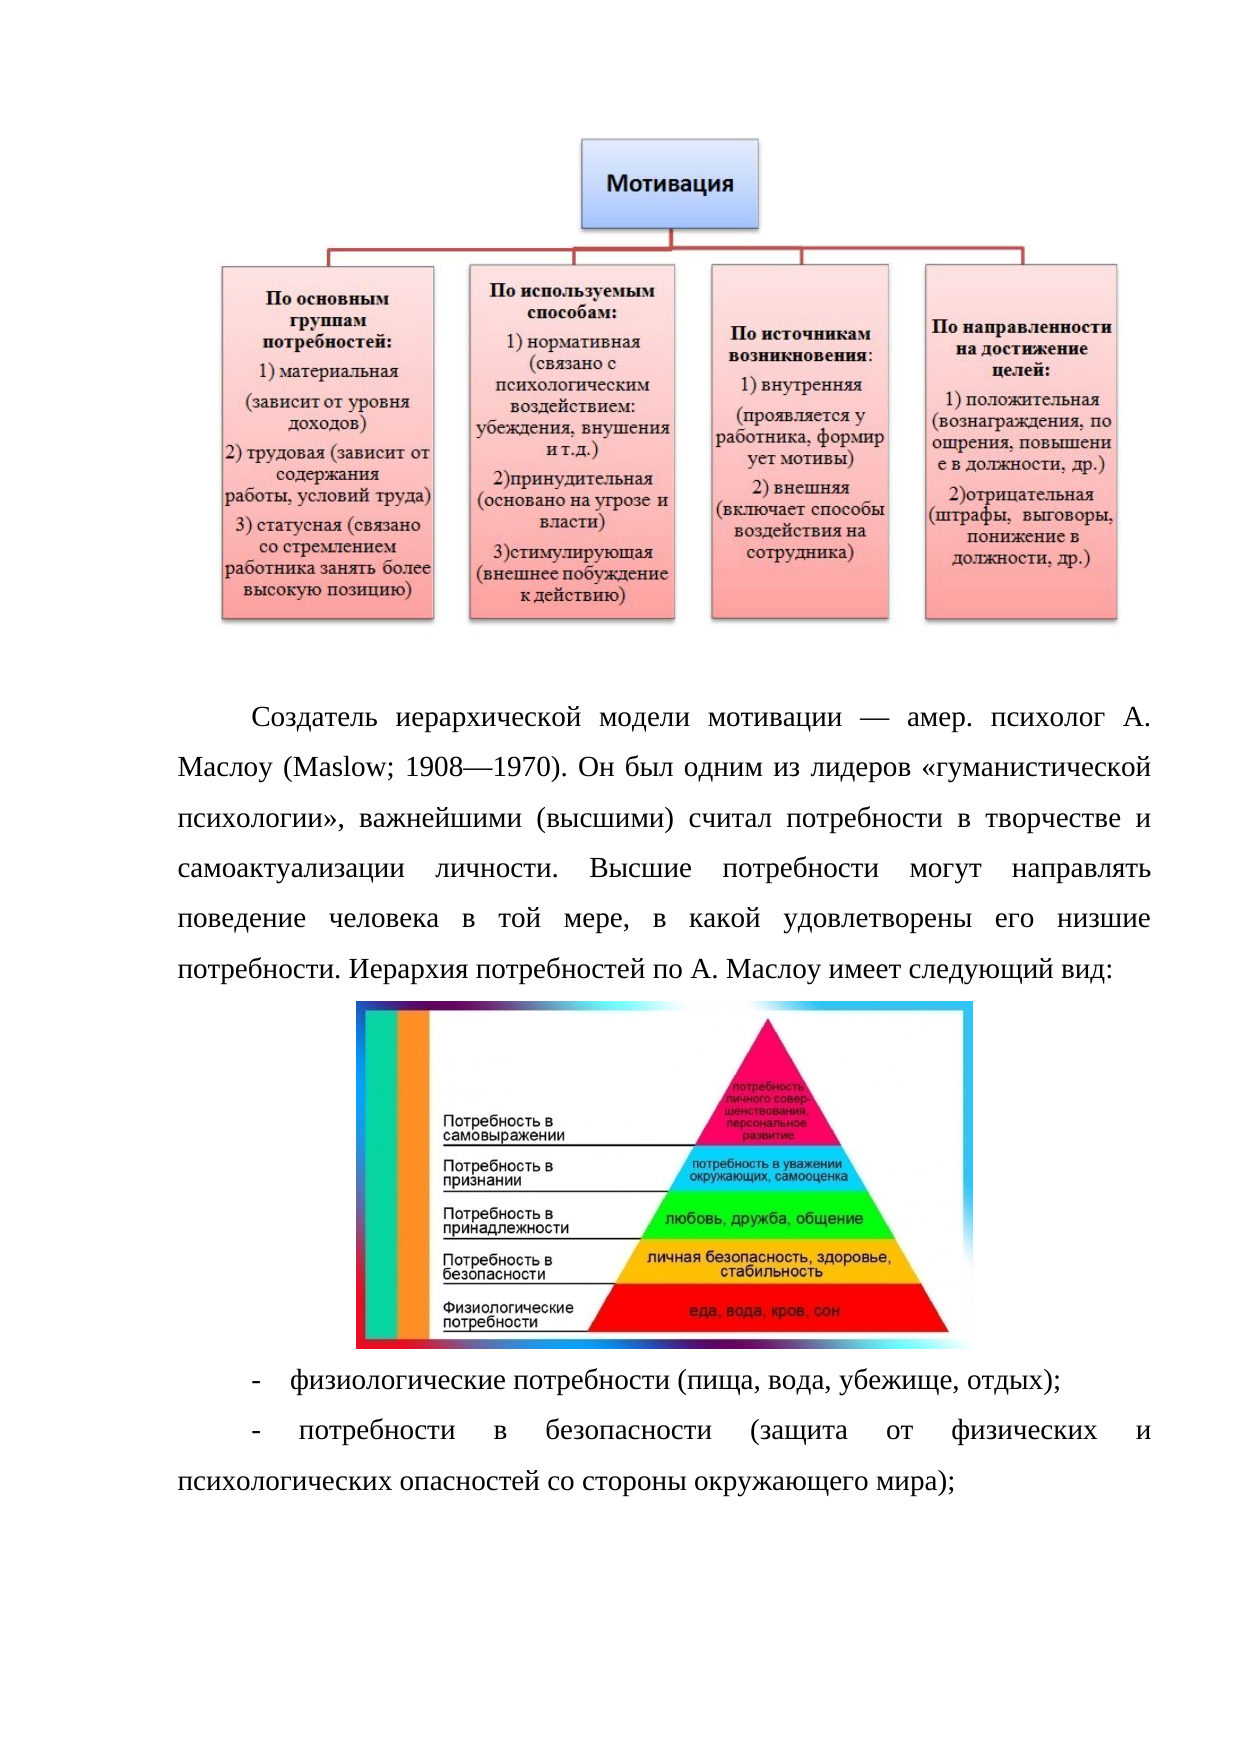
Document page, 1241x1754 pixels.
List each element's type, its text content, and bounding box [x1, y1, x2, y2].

text - потребности в безопасности (защита от физических и психологических опасностей со стороны окружающего мира); [177, 1412, 1152, 1496]
picture [198, 118, 1131, 635]
text - физиологические потребности (пища, вода, убежище, отдых); [177, 1362, 1152, 1396]
picture [356, 1001, 973, 1349]
text Создатель иерархической модели мотивации — амер. психолог А. Маслоу (Maslow; 1908—1970). Он был одним из лидеров «гуманистической психологии», важнейшими (высшими) считал потребности в творчестве и самоактуализации личности. Высшие потребности могут направлять поведение человека в той мере, в какой удовлетворены его низшие потребности. Иерархия потребностей по А. Маслоу имеет следующий вид: [177, 699, 1152, 984]
